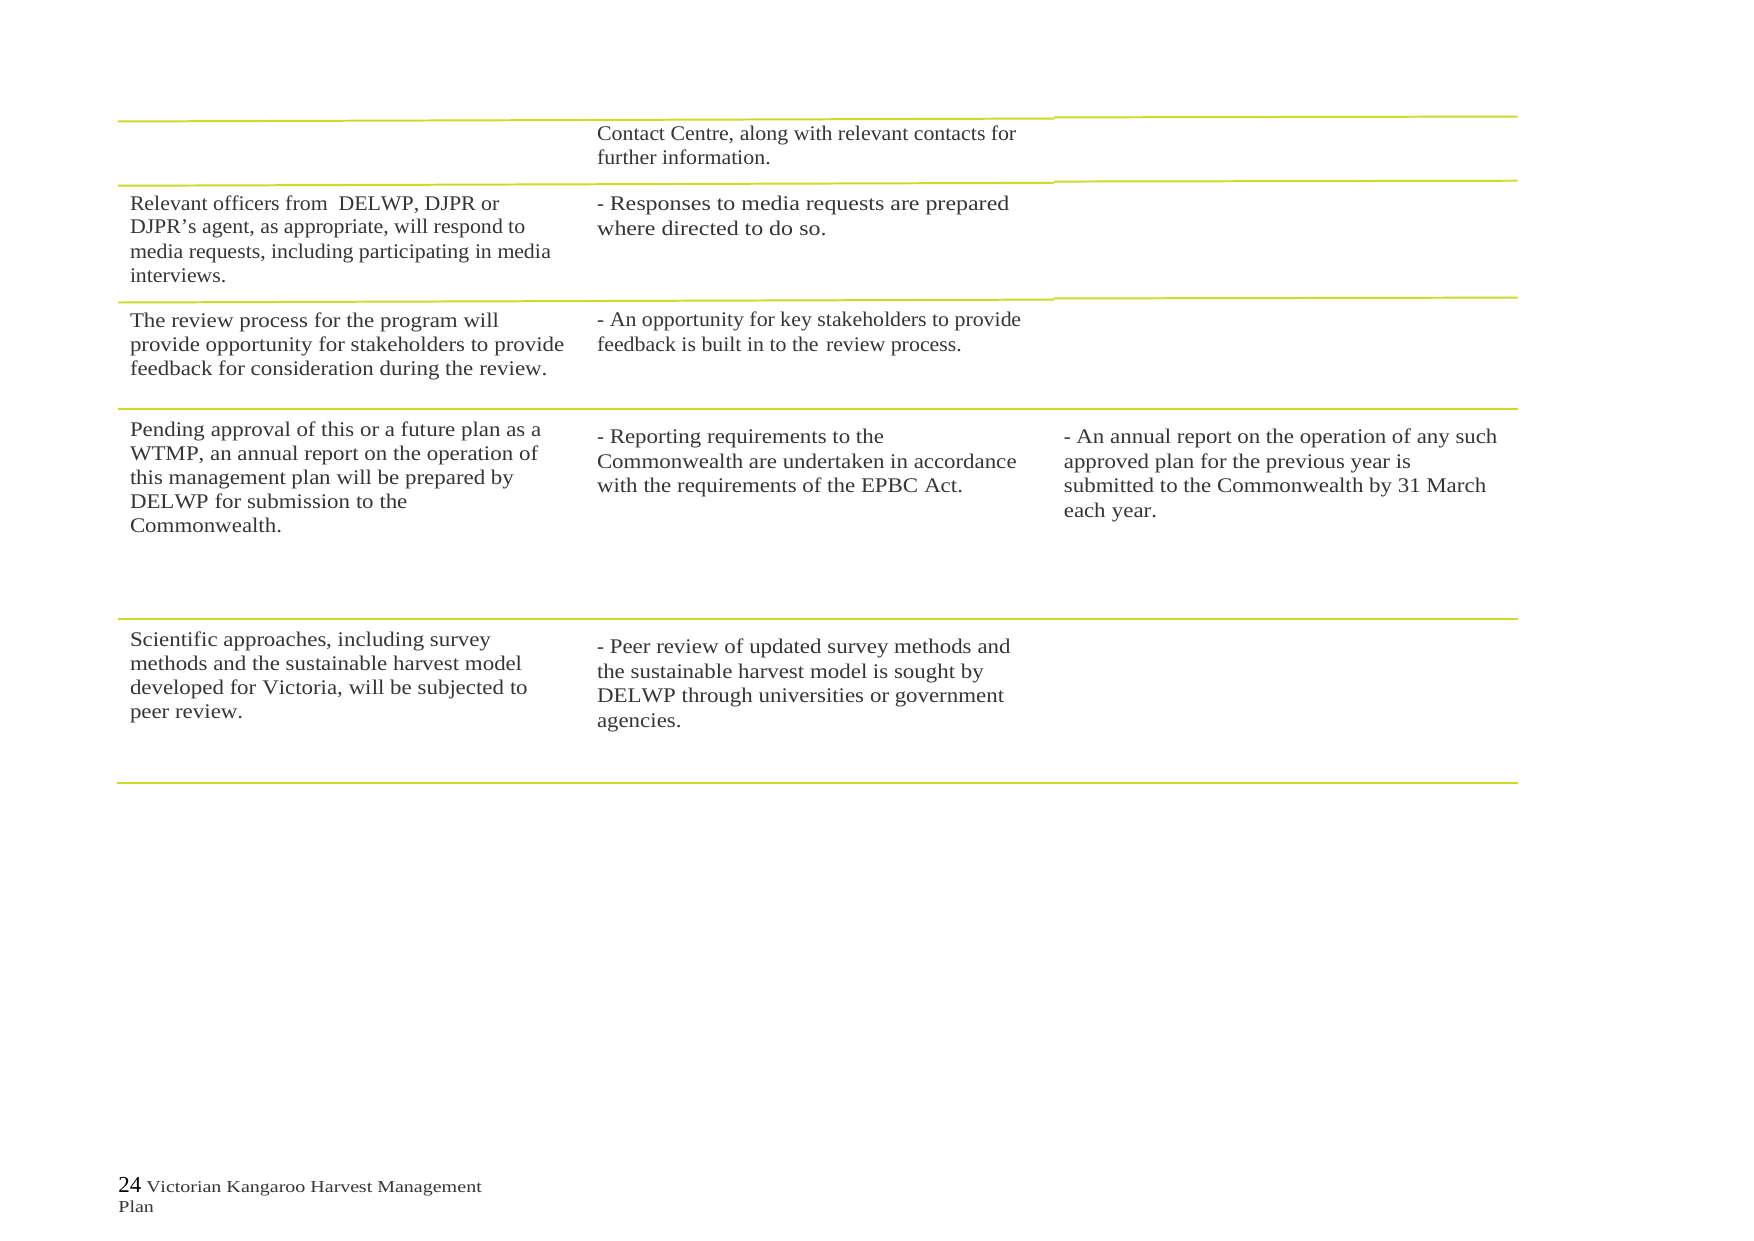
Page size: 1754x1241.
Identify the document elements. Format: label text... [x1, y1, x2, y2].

list Responses to media requests are prepared where directed to do so. [597, 191, 1010, 239]
list An annual report on the operation of any such approved plan for the previous year is submitted to the Commonwealth by 31 March each year. [1063, 424, 1499, 522]
text Relevant officers from DELWP, DJPR or DJPR’s agent, as appropriate, will respond to media requests, including participating in media interviews. [130, 190, 566, 287]
text Contact Centre, along with relevant contacts for further information. [597, 121, 1074, 169]
list An opportunity for key stakeholders to provide feedback is built in to the review process. [597, 307, 1034, 356]
list Peer review of updated survey methods and the sustainable harvest model is sought by DELWP through universities or government agencies. [597, 634, 1017, 732]
text The review process for the program will provide opportunity for stakeholders to provide feedback for consideration during the review. [130, 307, 568, 380]
list Reporting requirements to the Commonwealth are undertaken in accordance with the requirements of the EPBC Act. [597, 424, 1035, 497]
text Pending approval of this or a future plan as a WTMP, an annual report on the operation of this management plan will be prepared by DELWP for submission to the Commonwealth. [130, 417, 559, 537]
text Scientific approaches, including survey methods and the sustainable harvest model developed for Victoria, will be subjected to peer review. [130, 627, 566, 723]
